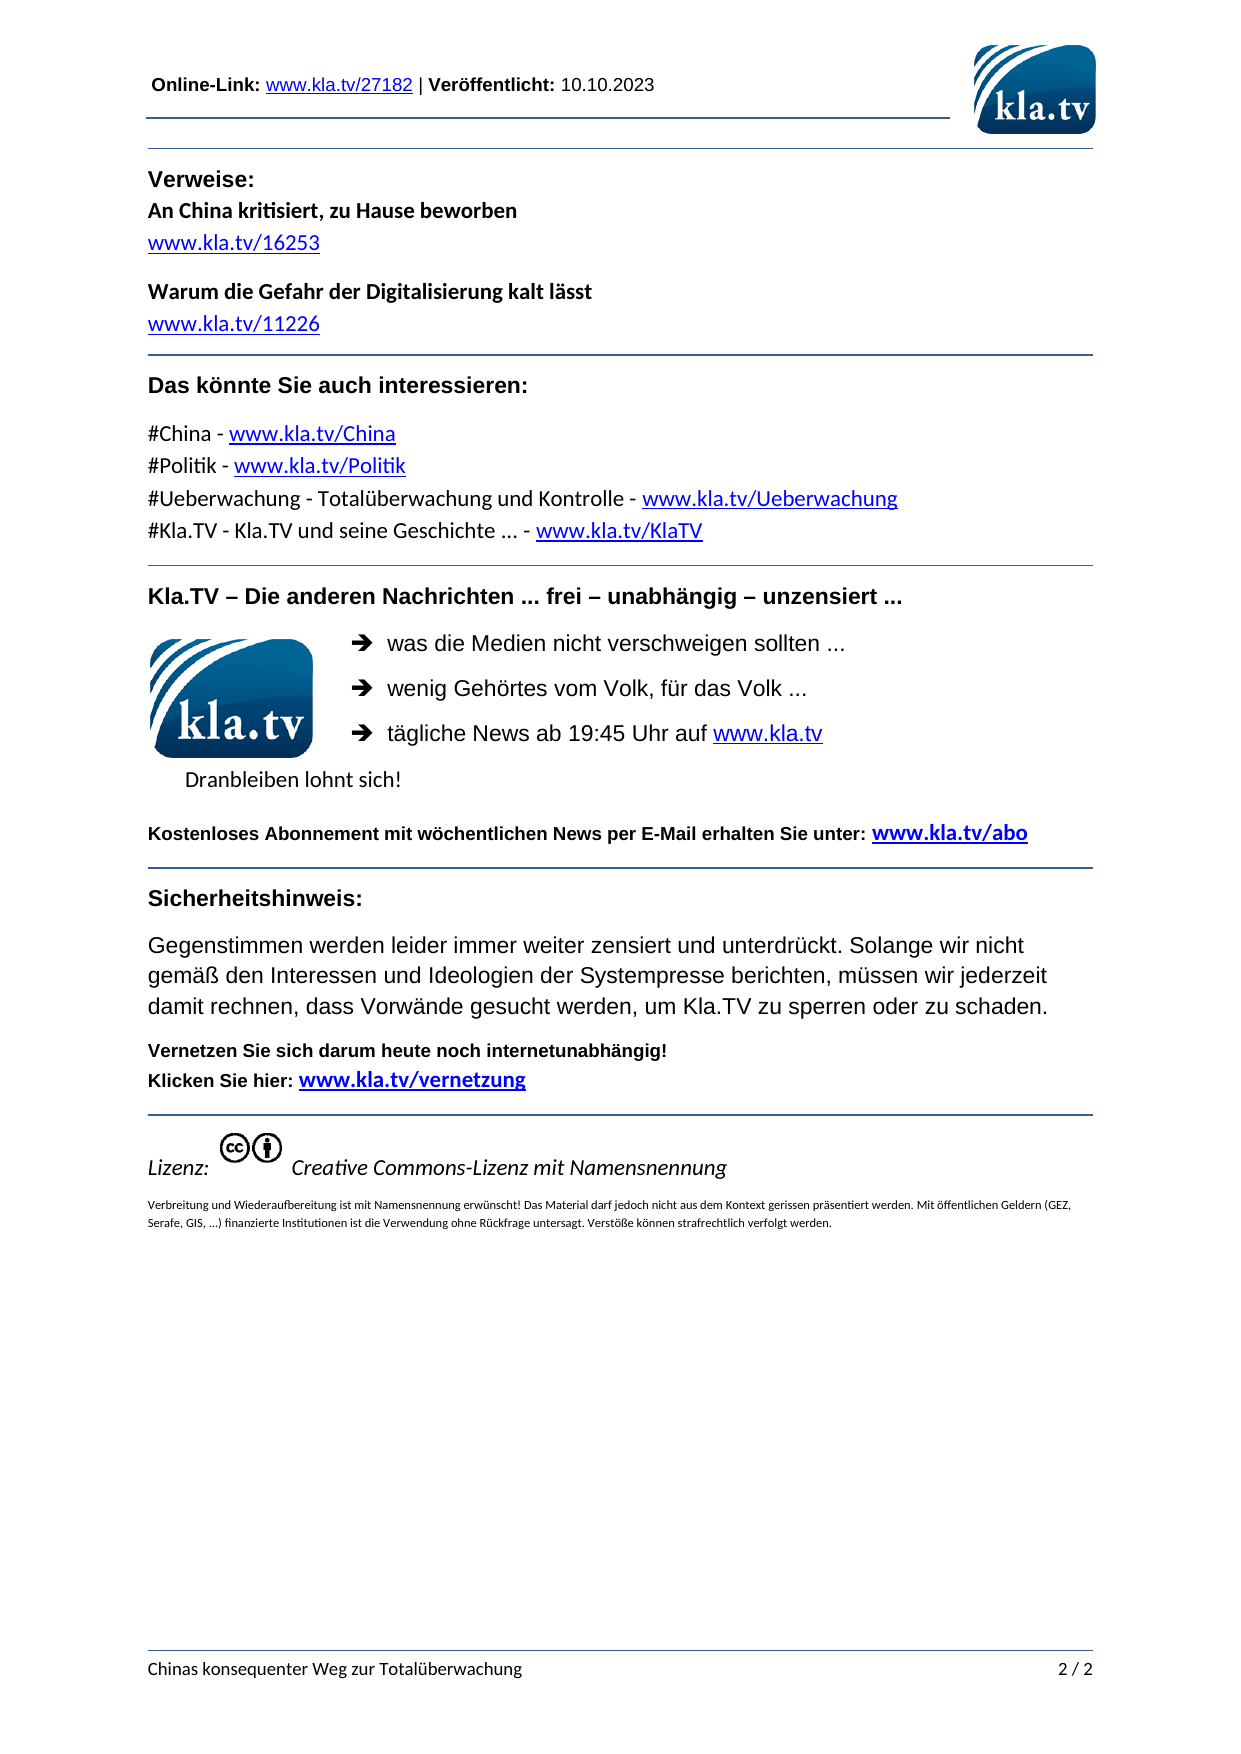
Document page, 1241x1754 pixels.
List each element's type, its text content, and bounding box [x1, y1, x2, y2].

picture [219, 1132, 282, 1163]
text #China - www.kla.tv/China #Politik - www.kla.tv/Politik #Ueberwachung - Totalüberwachung und Kontrolle - www.kla.tv/Ueberwachung #Kla.TV - Kla.TV und seine Geschichte ... - www.kla.tv/KlaTV [148, 419, 1093, 544]
text Sicherheitshinweis: [148, 869, 1093, 912]
text Das könnte Sie auch interessieren: [148, 356, 1093, 399]
text Gegenstimmen werden leider immer weiter zensiert und unterdrückt. Solange wir nicht gemäß den Interessen und Ideologien der Systempresse berichten, müssen wir jederzeit damit rechnen, dass Vorwände gesucht werden, um Kla.TV zu sperren oder zu schaden. [148, 932, 1093, 1019]
picture [1084, 45, 1096, 56]
text Kla.TV – Die anderen Nachrichten ... frei – unabhängig – unzensiert ... [148, 566, 1093, 609]
list was die Medien nicht verschweigen sollten ... [185, 630, 1093, 656]
text Warum die Gefahr der Digitalisierung kalt lässt www.kla.tv/11226 [148, 277, 1093, 338]
list wenig Gehörtes vom Volk, für das Volk ... [185, 675, 1093, 701]
picture [150, 639, 313, 758]
list tägliche News ab 19:45 Uhr auf www.kla.tv [185, 720, 1093, 746]
text Kostenloses Abonnement mit wöchentlichen News per E-Mail erhalten Sie unter: www.kla.tv/abo [148, 818, 1093, 846]
text Dranbleiben lohnt sich! [148, 765, 1093, 793]
text Vernetzen Sie sich darum heute noch internetunabhängig! Klicken Sie hier: www.kla.tv/vernetzung [148, 1039, 1093, 1093]
text Lizenz: Creative Commons-Lizenz mit Namensnennung [148, 1116, 1093, 1181]
text Verbreitung und Wiederaufbereitung ist mit Namensnennung erwünscht! Das Material darf jedoch nicht aus dem Kontext gerissen präsentiert werden. Mit öffentlichen Geldern (GEZ, Serafe, GIS, ...) finanzierte Institutionen ist die Verwendung ohne Rückfrage untersagt. Verstöße können strafrechtlich verfolgt werden. [148, 1197, 1093, 1230]
picture [974, 45, 1096, 134]
text Verweise: An China kritisiert, zu Hause beworben www.kla.tv/16253 [148, 149, 1093, 257]
